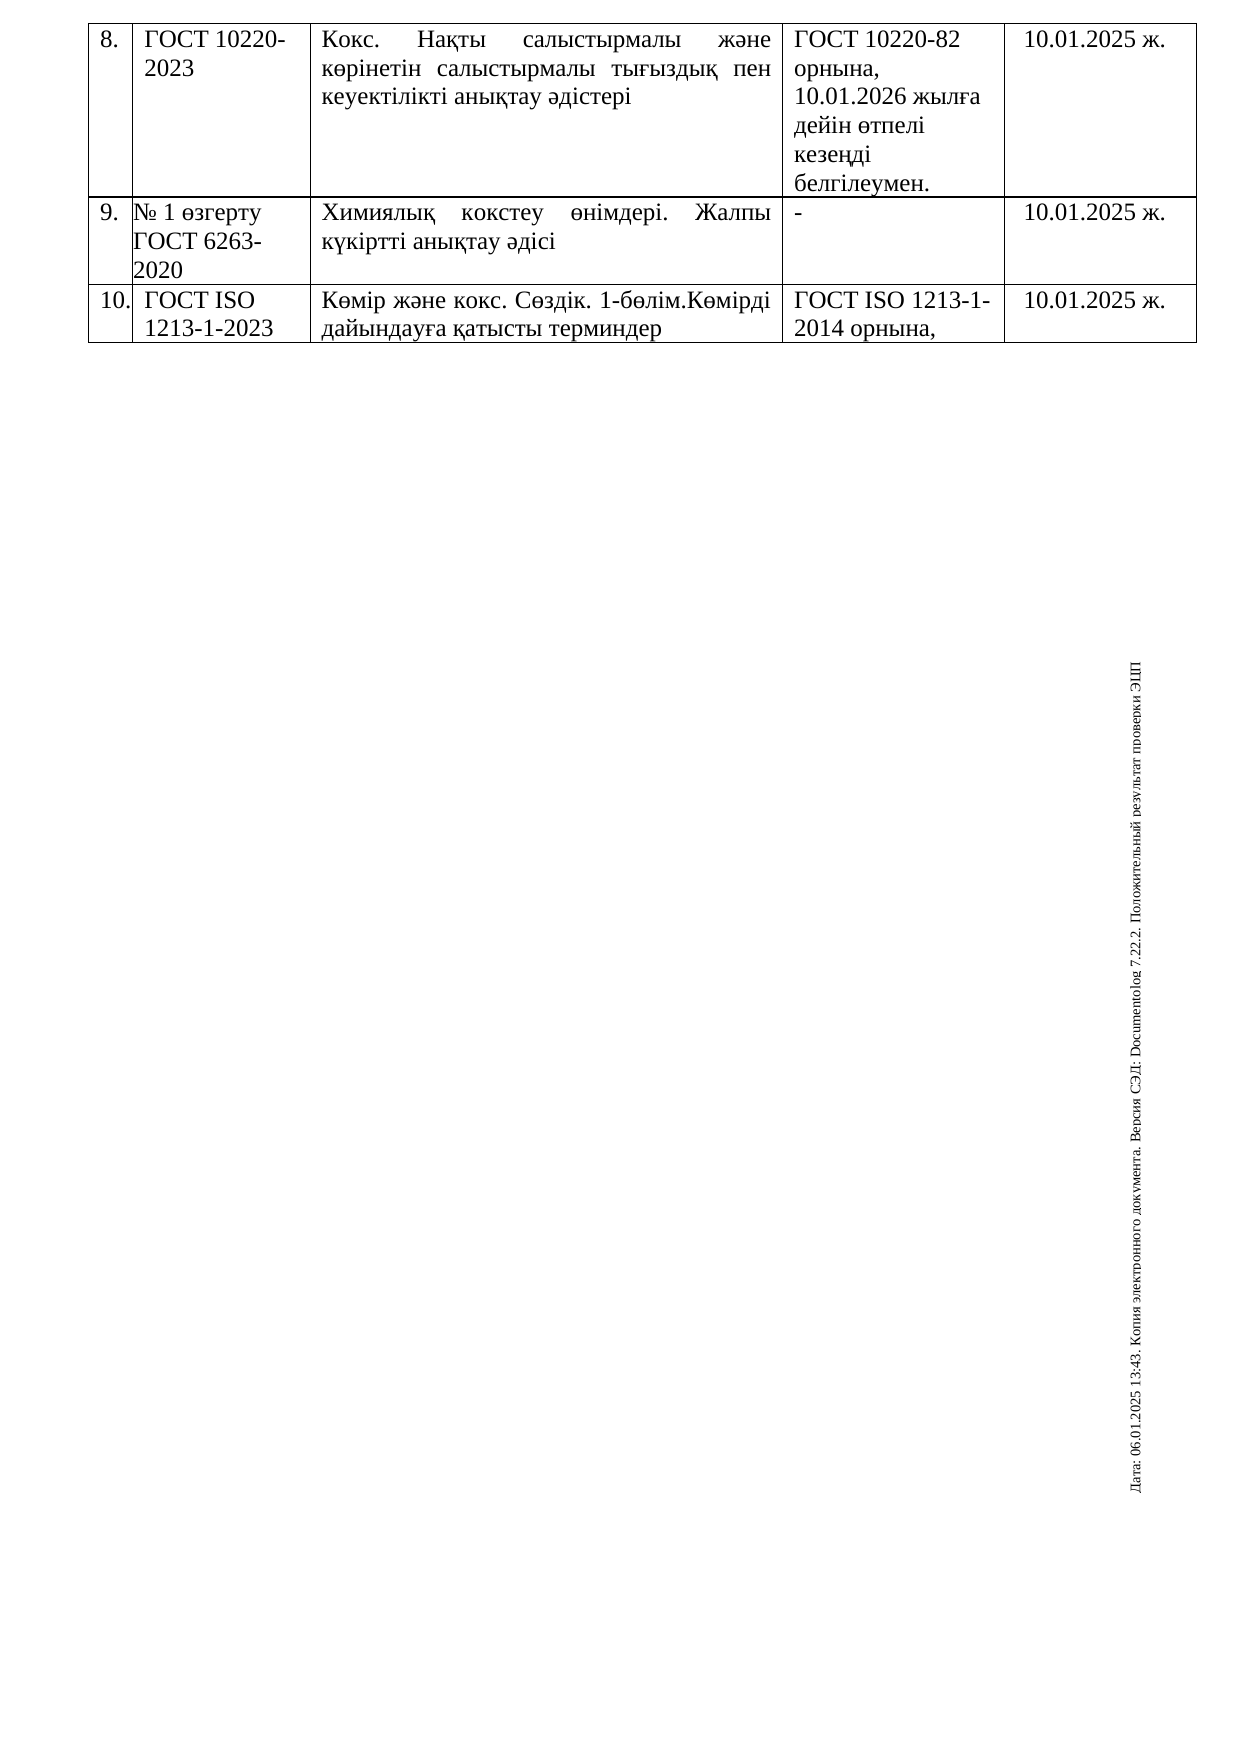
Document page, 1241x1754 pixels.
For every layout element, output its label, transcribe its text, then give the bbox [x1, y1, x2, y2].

table_cell ГОСТ ISO 1213-1-2014 орнына, 10.01.2026 жылға дейін дейін өтпелі кезеңді белгілеумен . [783, 285, 1004, 342]
table_cell ГОСТ 10220-82 орнына, 10.01.2026 жылға дейін өтпелі кезеңді белгілеумен. [783, 24, 1004, 196]
table_cell 10.01.2025 ж. [1005, 24, 1196, 196]
table_cell Кокс. Нақты салыстырмалы және көрінетін салыстырмалы тығыздық пен кеуектілікті анықтау әдістері [311, 24, 782, 196]
table_cell Көмір және кокс. Сөздік. 1-бөлім.Көмірді дайындауға қатысты терминдер [311, 285, 782, 342]
table_cell № 1 өзгерту ГОСТ 6263-2020 [133, 198, 310, 284]
table_cell - [783, 198, 1004, 284]
table_cell 10.01.2025 ж. [1005, 285, 1196, 342]
table_cell [89, 24, 132, 196]
table_cell ГОСТ 10220-2023 [133, 24, 310, 196]
table_cell 10.01.2025 ж. [1005, 198, 1196, 284]
table_cell Химиялық кокстеу өнімдері. Жалпы күкіртті анықтау әдісі [311, 198, 782, 284]
table_cell [89, 198, 132, 284]
table_cell ГОСТ ISO 1213-1-2023 [133, 285, 310, 342]
table_cell [89, 285, 132, 342]
